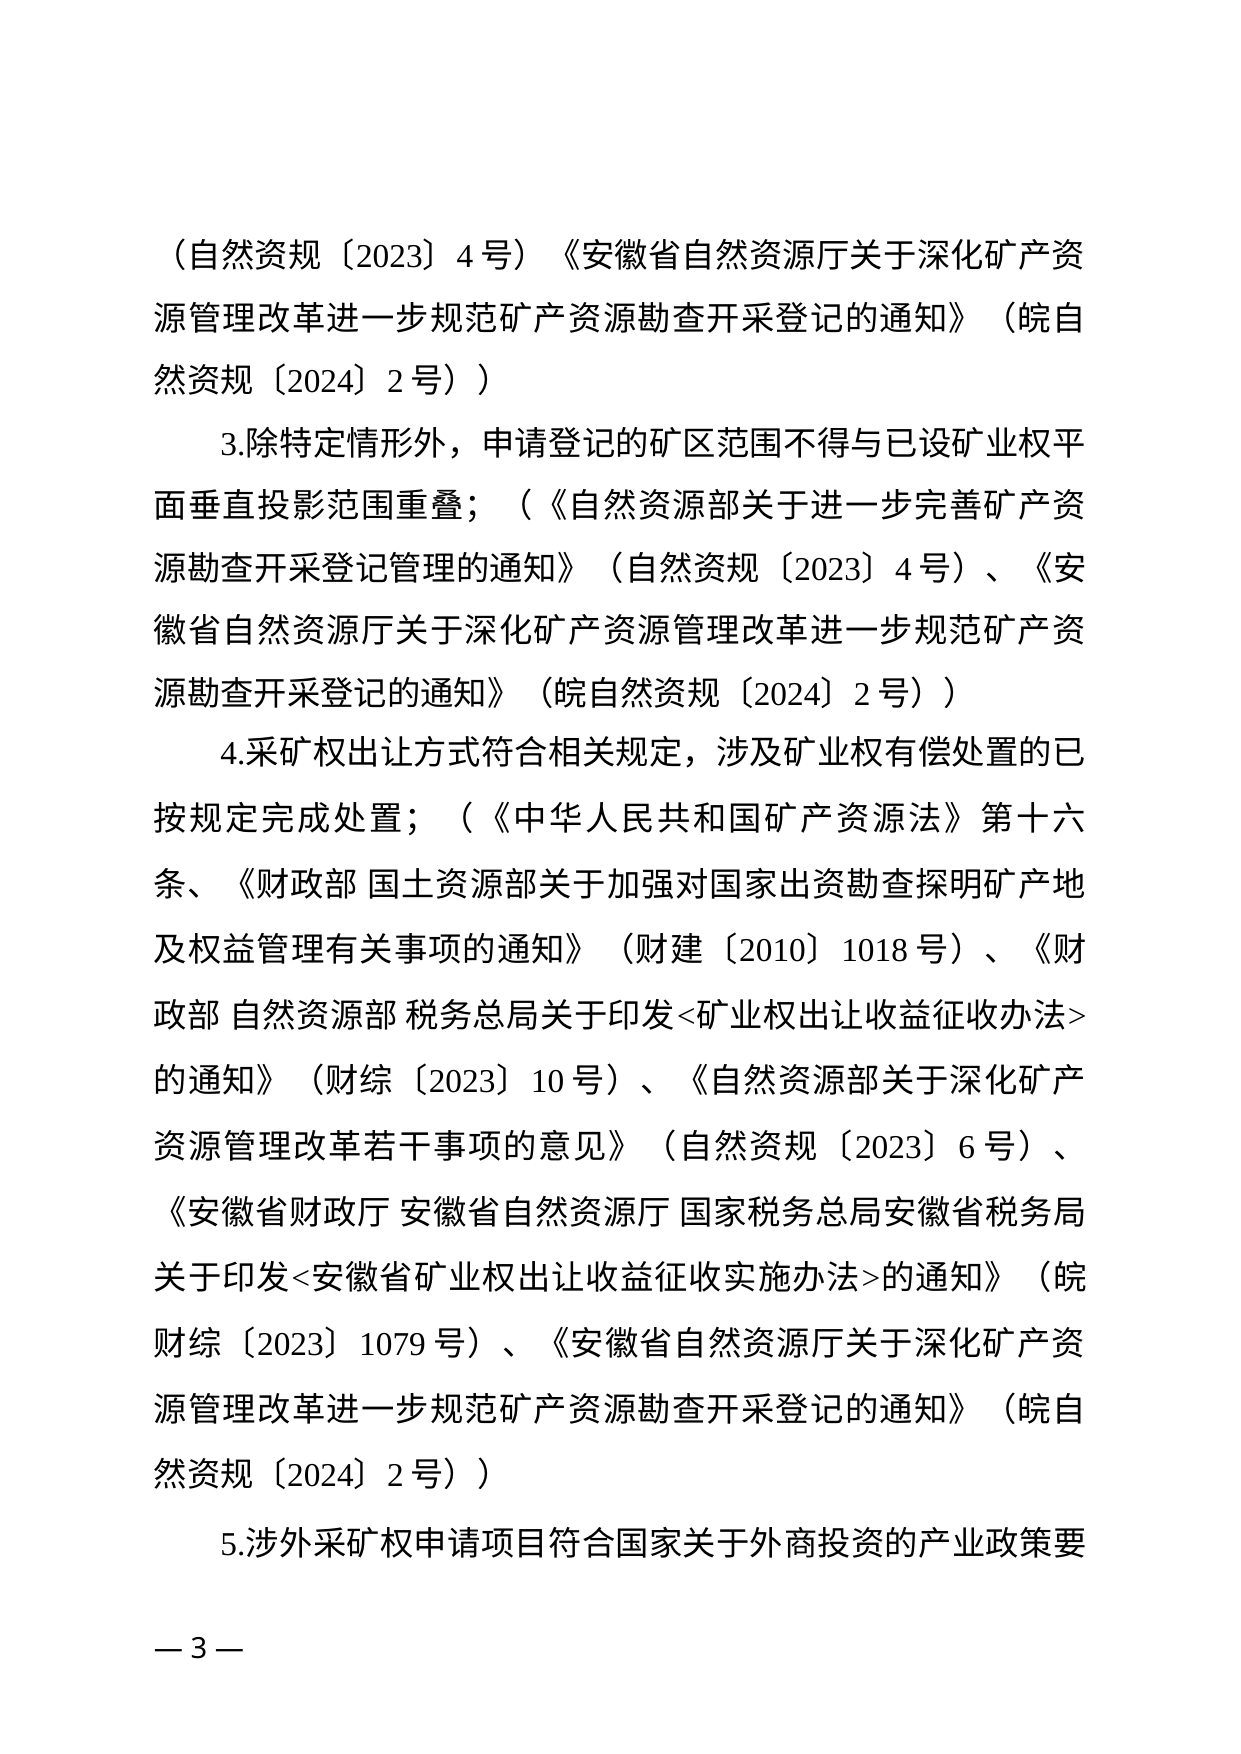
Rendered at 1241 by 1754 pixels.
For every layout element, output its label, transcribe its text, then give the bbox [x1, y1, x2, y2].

text 3.除特定情形外，申请登记的矿区范围不得与已设矿业权平面垂直投影范围重叠；（《自然资源部关于进一步完善矿产资源勘查开采登记管理的通知》（自然资规〔2023〕4号）、《安徽省自然资源厅关于深化矿产资源管理改革进一步规范矿产资源勘查开采登记的通知》（皖自然资规〔2024〕2号）） [153, 405, 1087, 717]
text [153, 1505, 1087, 1567]
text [153, 217, 1087, 405]
text 4.采矿权出让方式符合相关规定，涉及矿业权有偿处置的已按规定完成处置；（《中华人民共和国矿产资源法》第十六条、《财政部 国土资源部关于加强对国家出资勘查探明矿产地及权益管理有关事项的通知》（财建〔2010〕1018号）、《财政部 自然资源部 税务总局关于印发<矿业权出让收益征收办法>的通知》（财综〔2023〕10号）、《自然资源部关于深化矿产资源管理改革若干事项的意见》（自然资规〔2023〕6号）、《安徽省财政厅 安徽省自然资源厅 国家税务总局安徽省税务局关于印发<安徽省矿业权出让收益征收实施办法>的通知》（皖财综〔2023〕1079号）、《安徽省自然资源厅关于深化矿产资源管理改革进一步规范矿产资源勘查开采登记的通知》（皖自然资规〔2024〕2号）） [153, 717, 1087, 1505]
